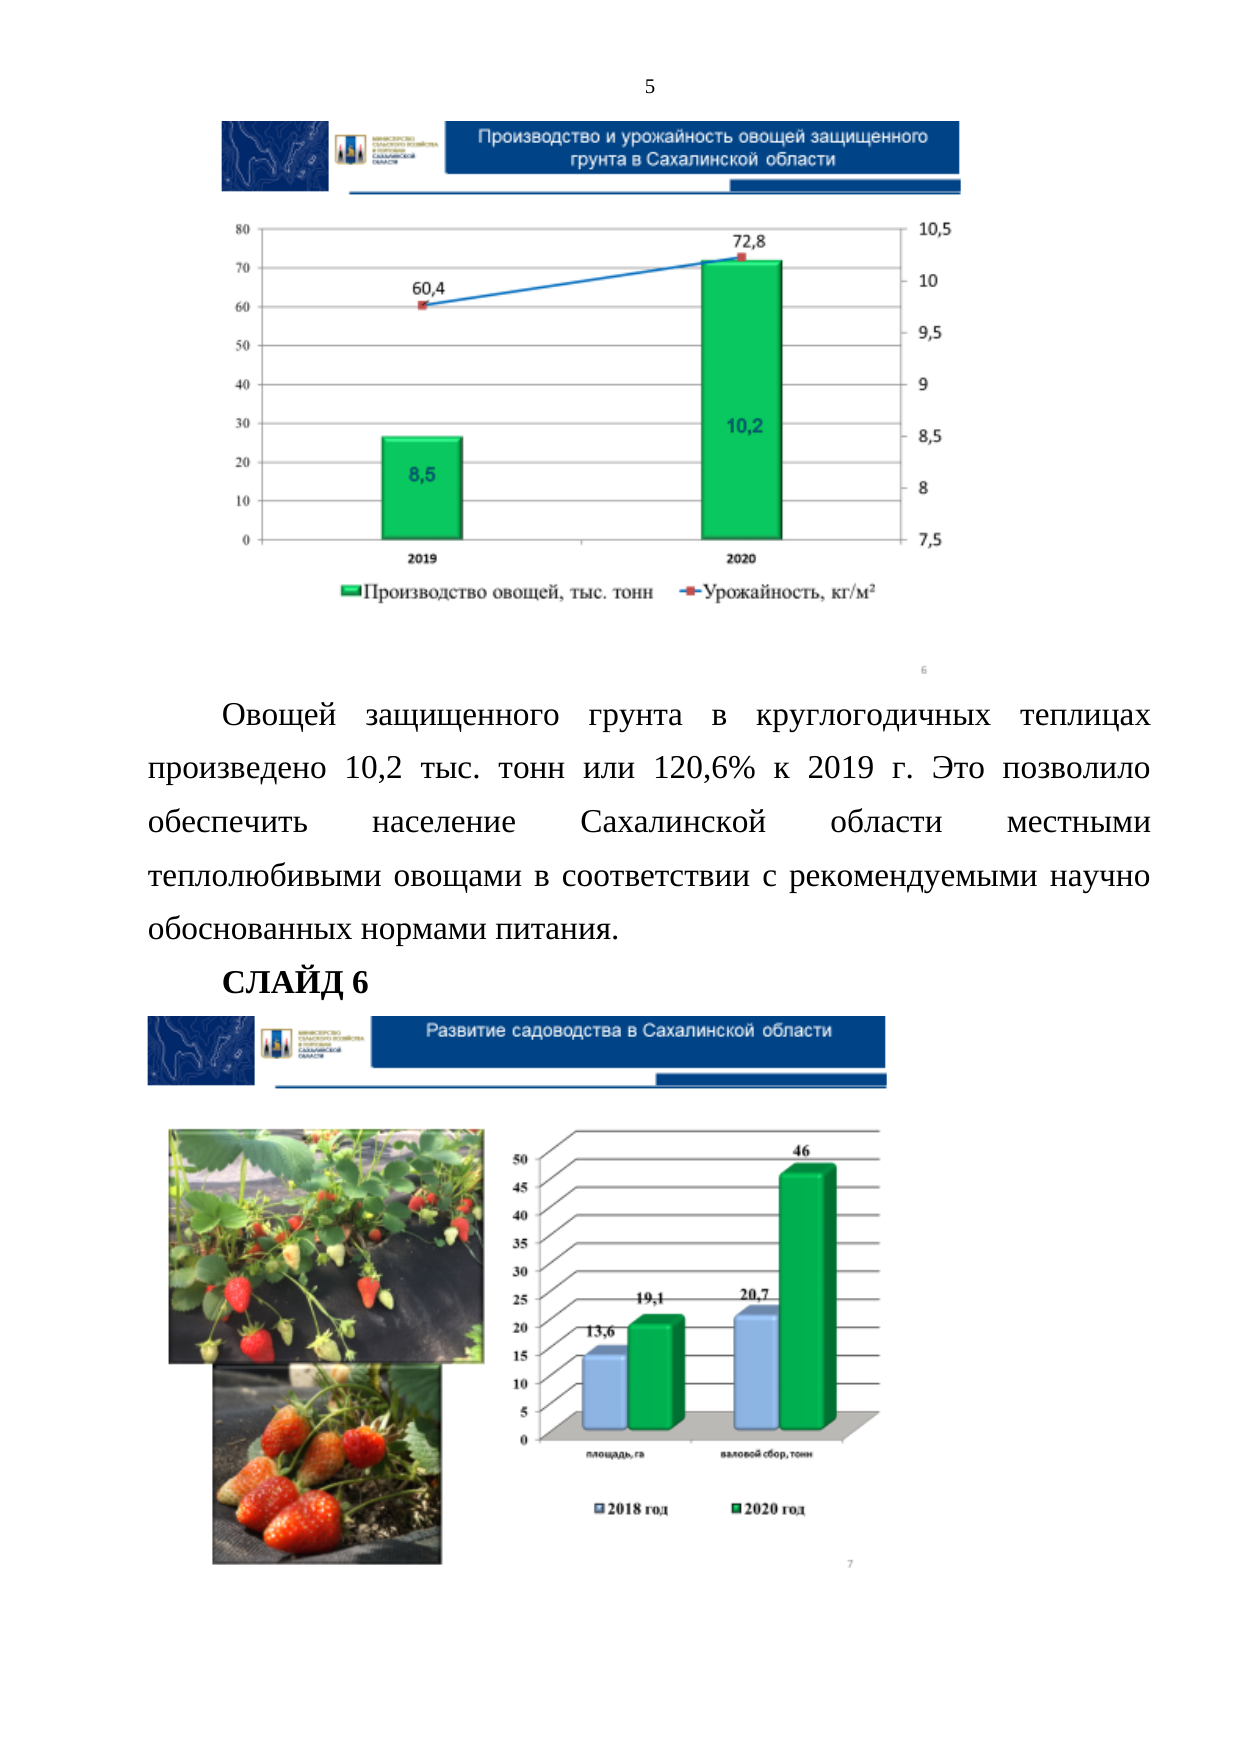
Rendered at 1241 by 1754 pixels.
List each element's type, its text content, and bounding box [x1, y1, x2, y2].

text Овощей защищенного грунта в круглогодичных теплицах произведено 10,2 тыс. тонн или 120,6% к 2019 г. Это позволило обеспечить население Сахалинской области местными теплолюбивыми овощами в соответствии с рекомендуемыми научно обоснованных нормами питания. [148, 694, 1152, 947]
picture [221, 121, 972, 685]
text СЛАЙД 6 [148, 962, 1152, 1001]
picture [147, 1016, 898, 1579]
